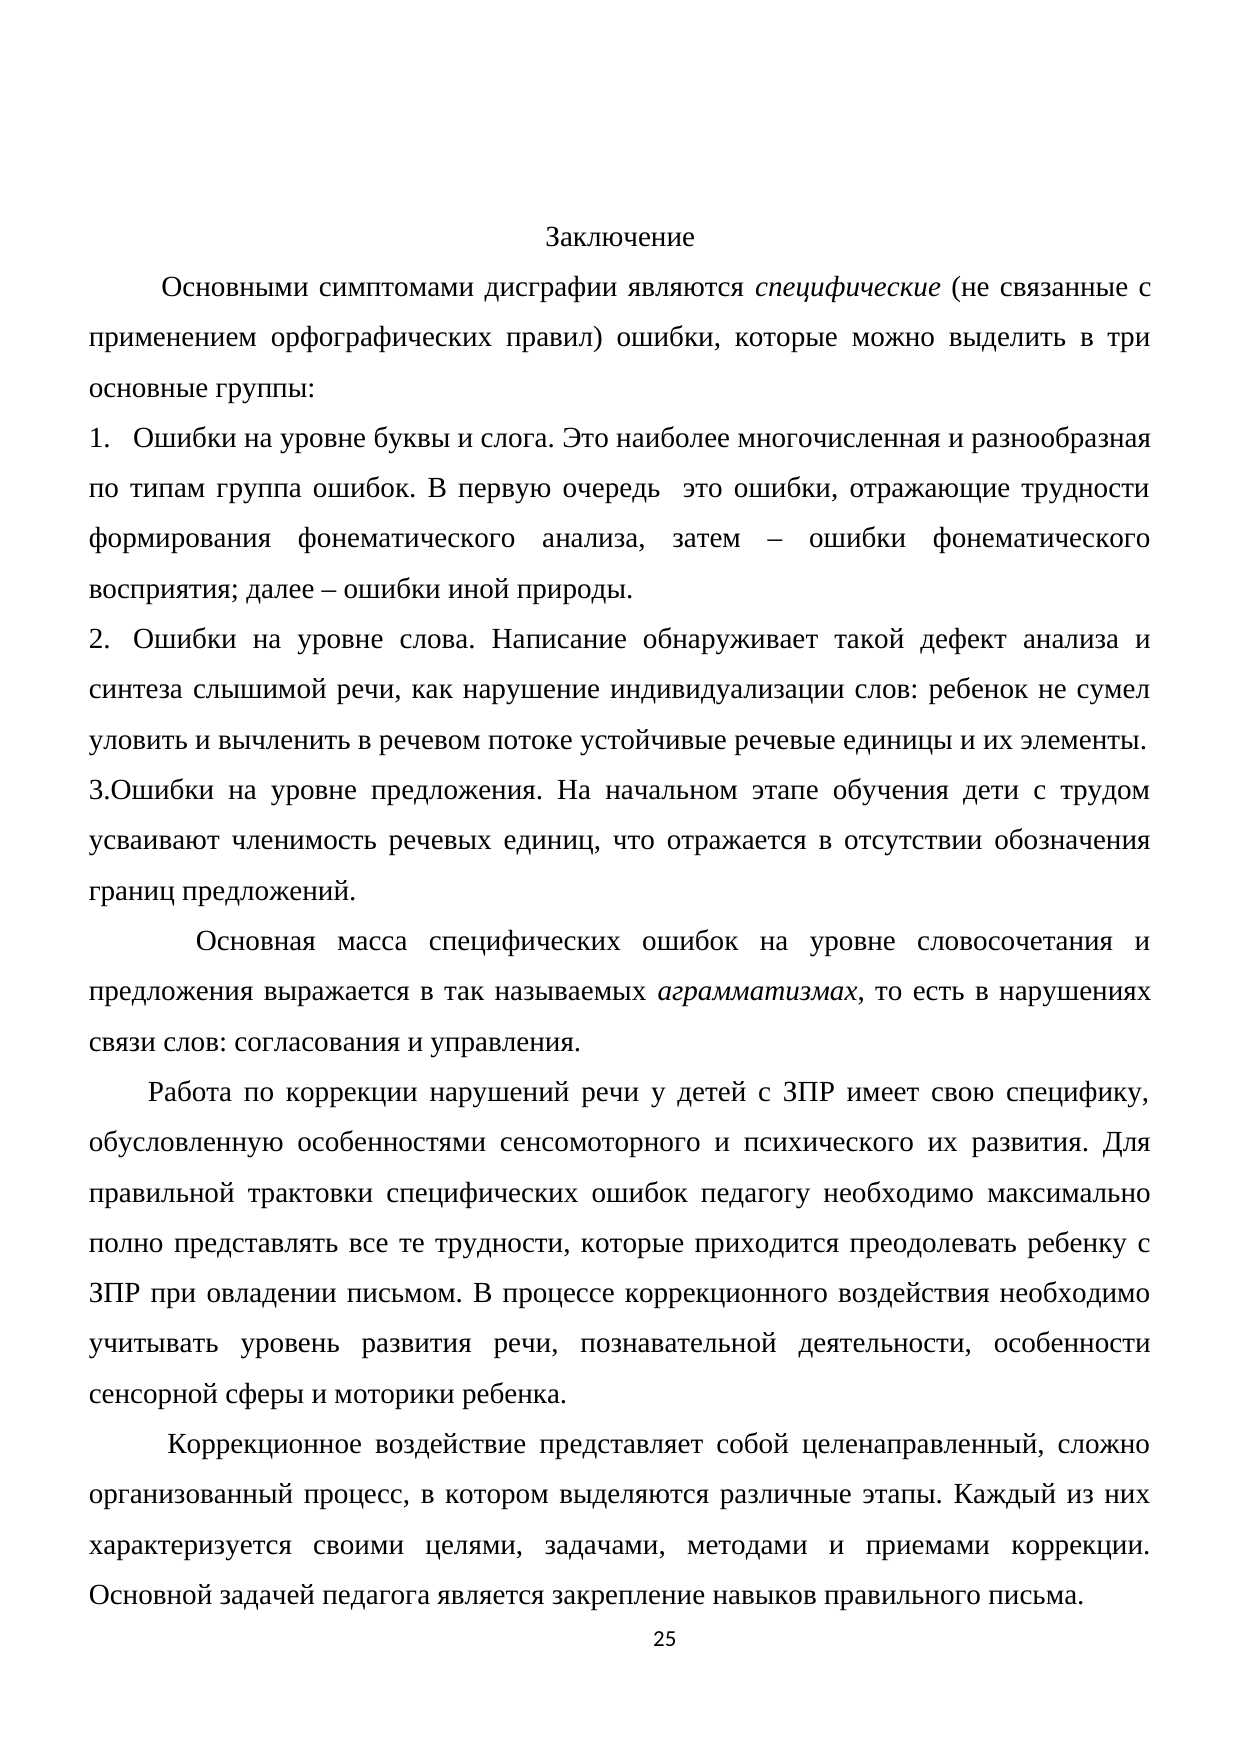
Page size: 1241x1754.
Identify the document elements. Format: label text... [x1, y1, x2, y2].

text Коррекционное воздействие представляет собой целенаправленный, сложно организованный процесс, в котором выделяются различные этапы. Каждый из них характеризуется своими целями, задачами, методами и приемами коррекции. Основной задачей педагога является закрепление навыков правильного письма. [88, 1426, 1152, 1611]
text Основными симптомами дисграфии являются специфические (не связанные с применением орфографических правил) ошибки, которые можно выделить в три основные группы: [88, 269, 1152, 403]
list Ошибки на уровне буквы и слога. Это наиболее многочисленная и разнообразная по типам группа ошибок. В первую очередь это ошибки, отражающие трудности формирования фонематического анализа, затем – ошибки фонематического восприятия; далее – ошибки иной природы. [88, 420, 1152, 604]
text 3.Ошибки на уровне предложения. На начальном этапе обучения дети с трудом усваивают членимость речевых единиц, что отражается в отсутствии обозначения границ предложений. [88, 772, 1152, 906]
text Работа по коррекции нарушений речи у детей с ЗПР имеет свою специфику, обусловленную особенностями сенсомоторного и психического их развития. Для правильной трактовки специфических ошибок педагогу необходимо максимально полно представлять все те трудности, которые приходится преодолевать ребенку с ЗПР при овладении письмом. В процессе коррекционного воздействия необходимо учитывать уровень развития речи, познавательной деятельности, особенности сенсорной сферы и моторики ребенка. [88, 1074, 1152, 1409]
text Основная масса специфических ошибок на уровне словосочетания и предложения выражается в так называемых аграмматизмах, то есть в нарушениях связи слов: согласования и управления. [88, 923, 1152, 1057]
title Заключение [88, 219, 1152, 252]
list Ошибки на уровне слова. Написание обнаруживает такой дефект анализа и синтеза слышимой речи, как нарушение индивидуализации слов: ребенок не сумел уловить и вычленить в речевом потоке устойчивые речевые единицы и их элементы. [88, 621, 1152, 755]
